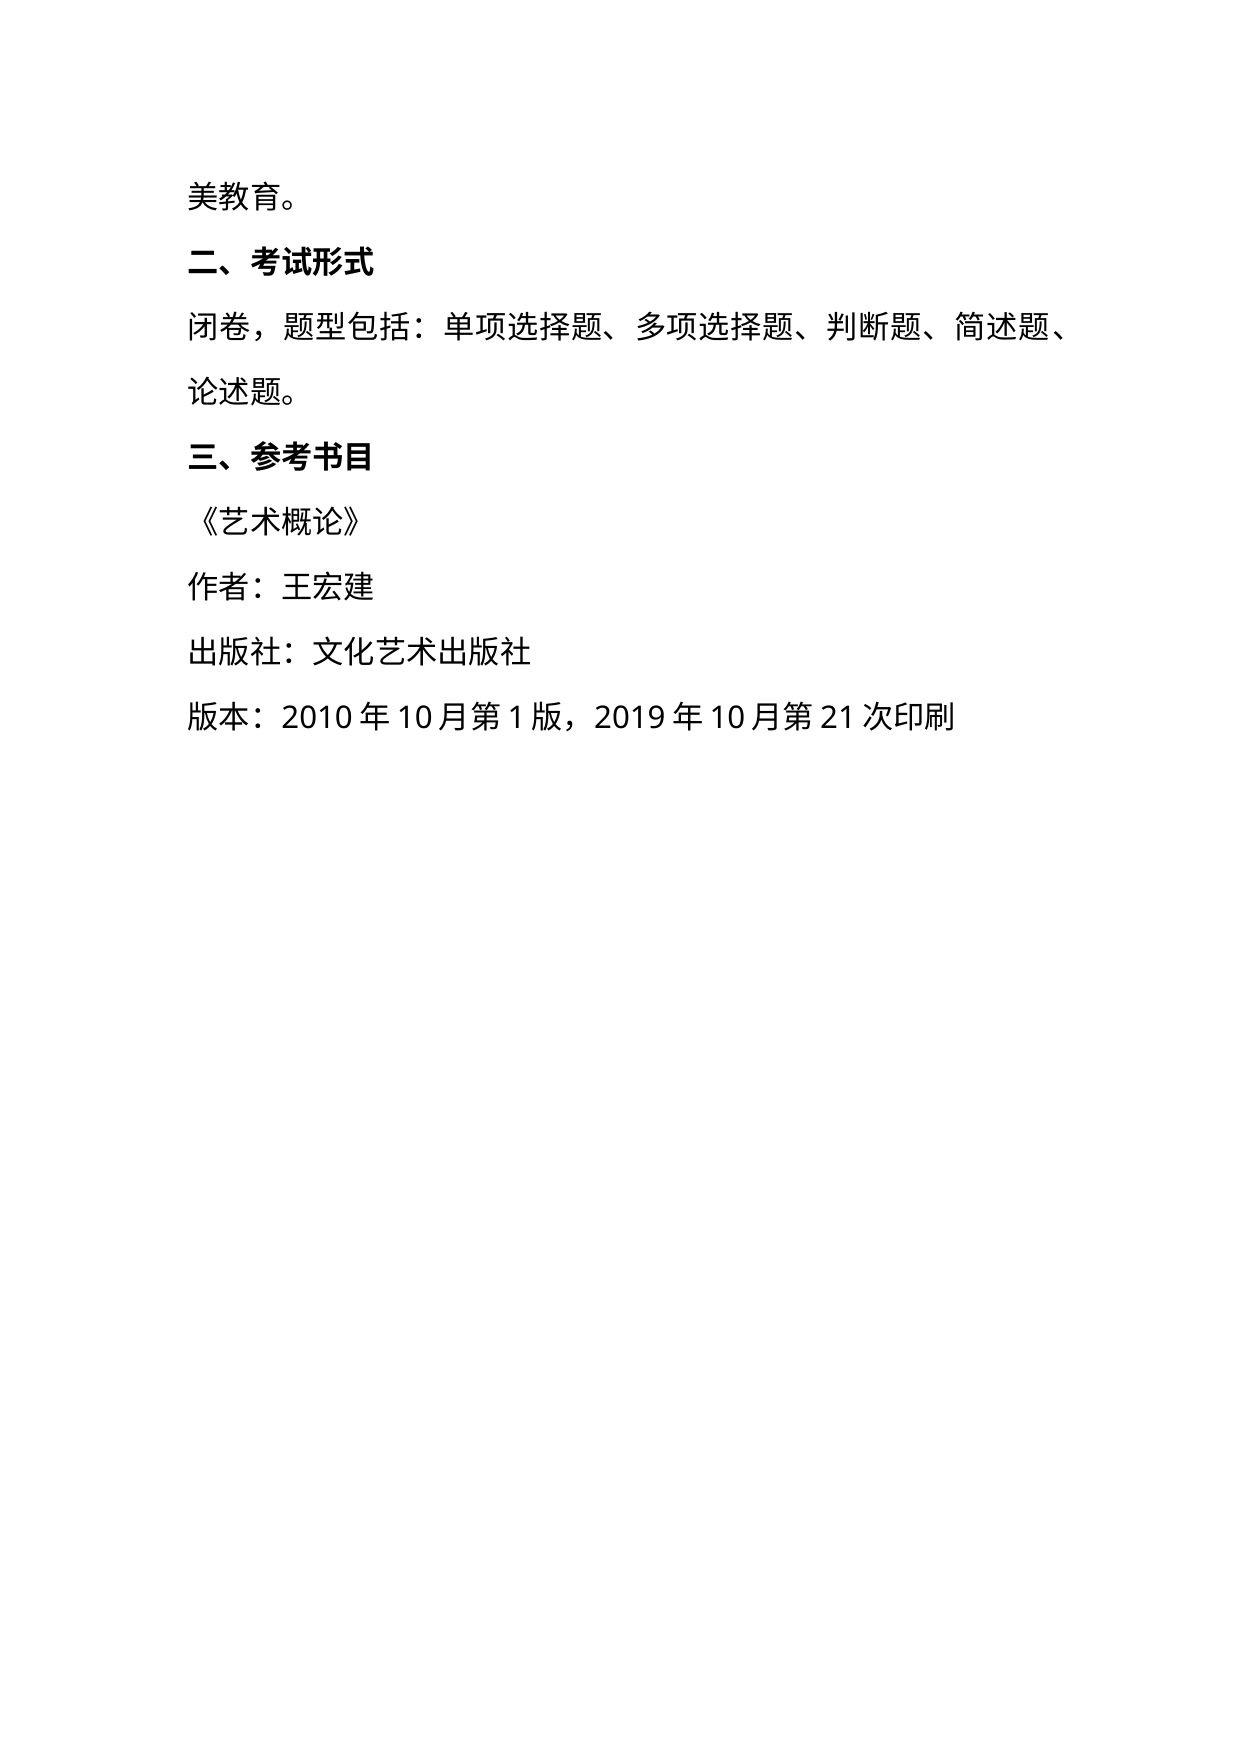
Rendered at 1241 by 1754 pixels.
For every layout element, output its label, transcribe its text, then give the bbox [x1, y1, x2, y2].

text 版本：2010年10月第1版，2019年10月第21次印刷 [187, 682, 1053, 747]
list 考试形式 [187, 227, 1053, 292]
text 作者：王宏建 [187, 552, 1053, 617]
text 出版社：文化艺术出版社 [187, 617, 1053, 682]
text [187, 162, 1053, 227]
list 参考书目 [187, 422, 1053, 487]
text 《艺术概论》 [187, 487, 1053, 552]
text 闭卷，题型包括：单项选择题、多项选择题、判断题、简述题、论述题。 [187, 292, 1053, 422]
